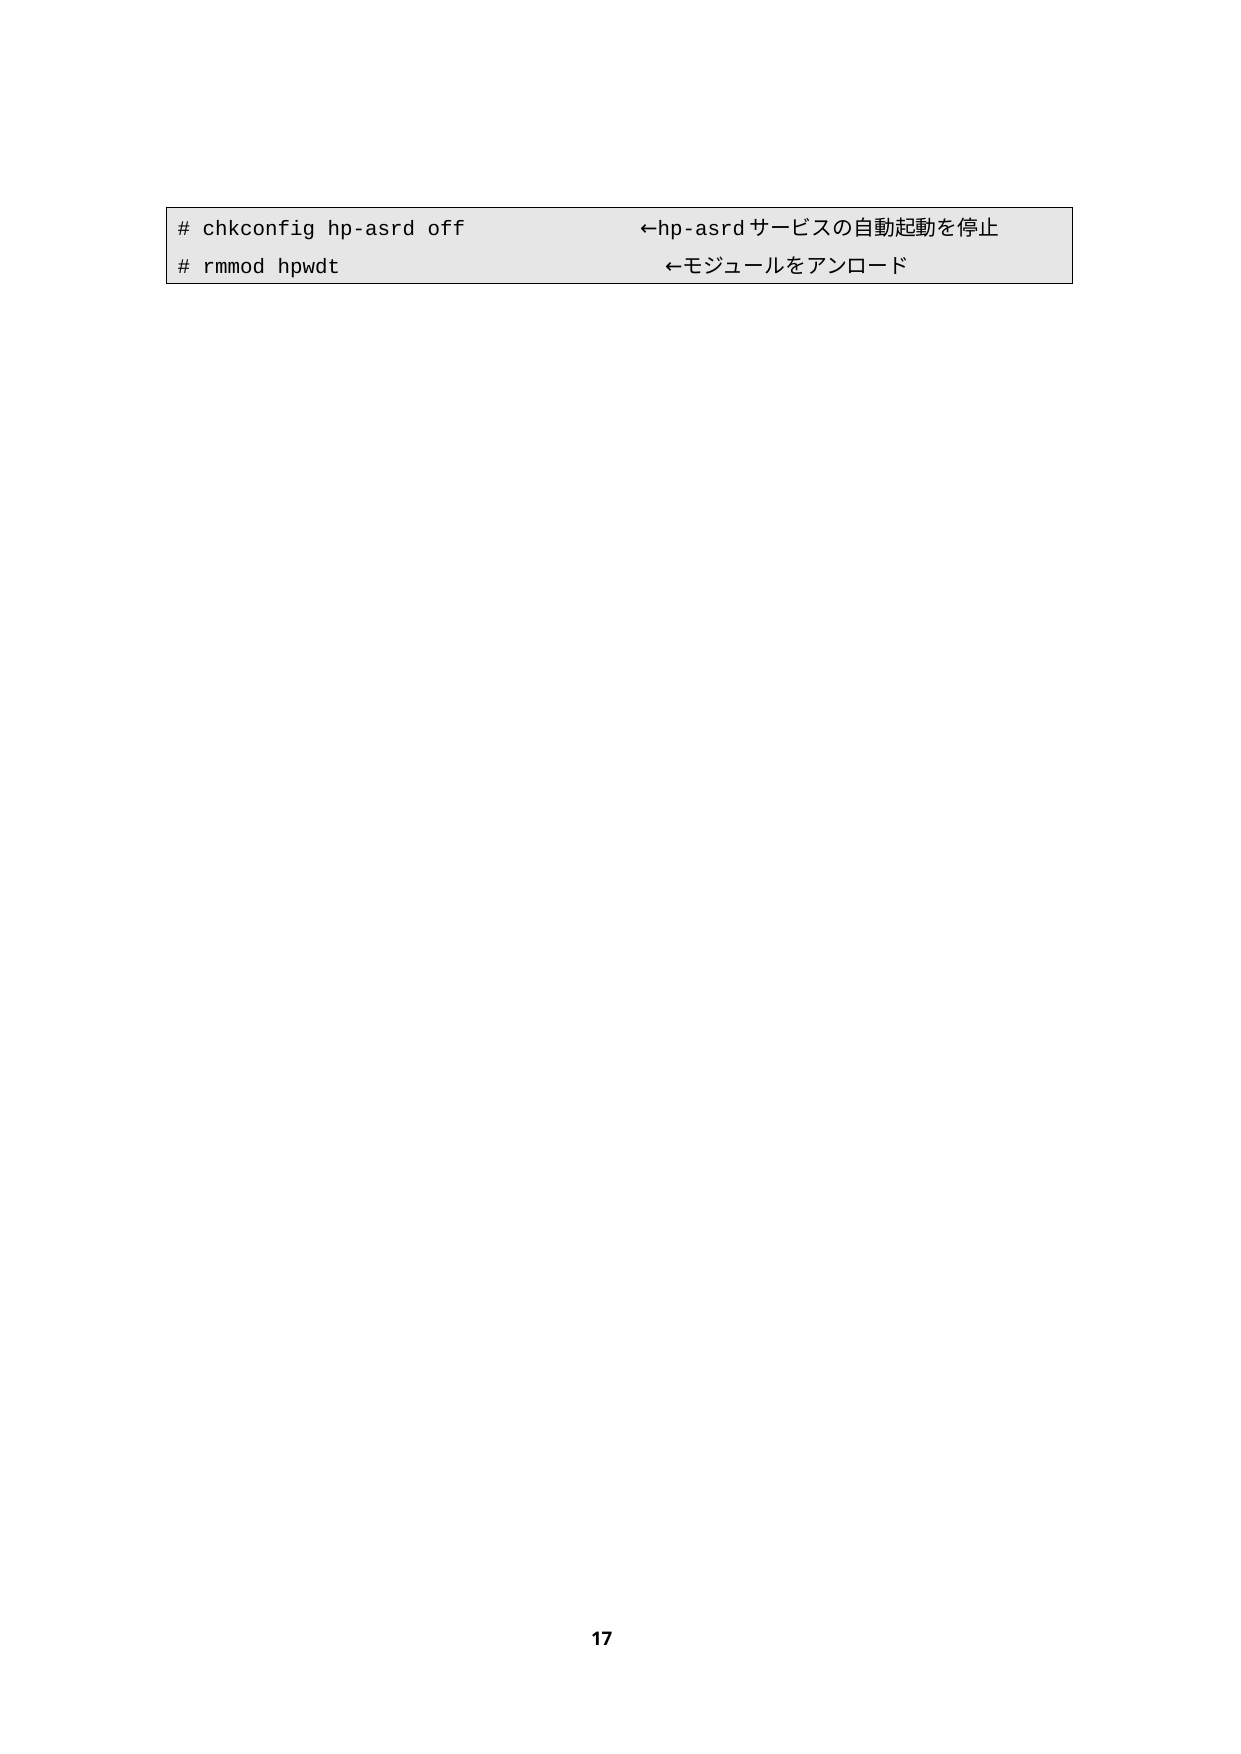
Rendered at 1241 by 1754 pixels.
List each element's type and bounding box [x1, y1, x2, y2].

table_header [167, 208, 1072, 283]
